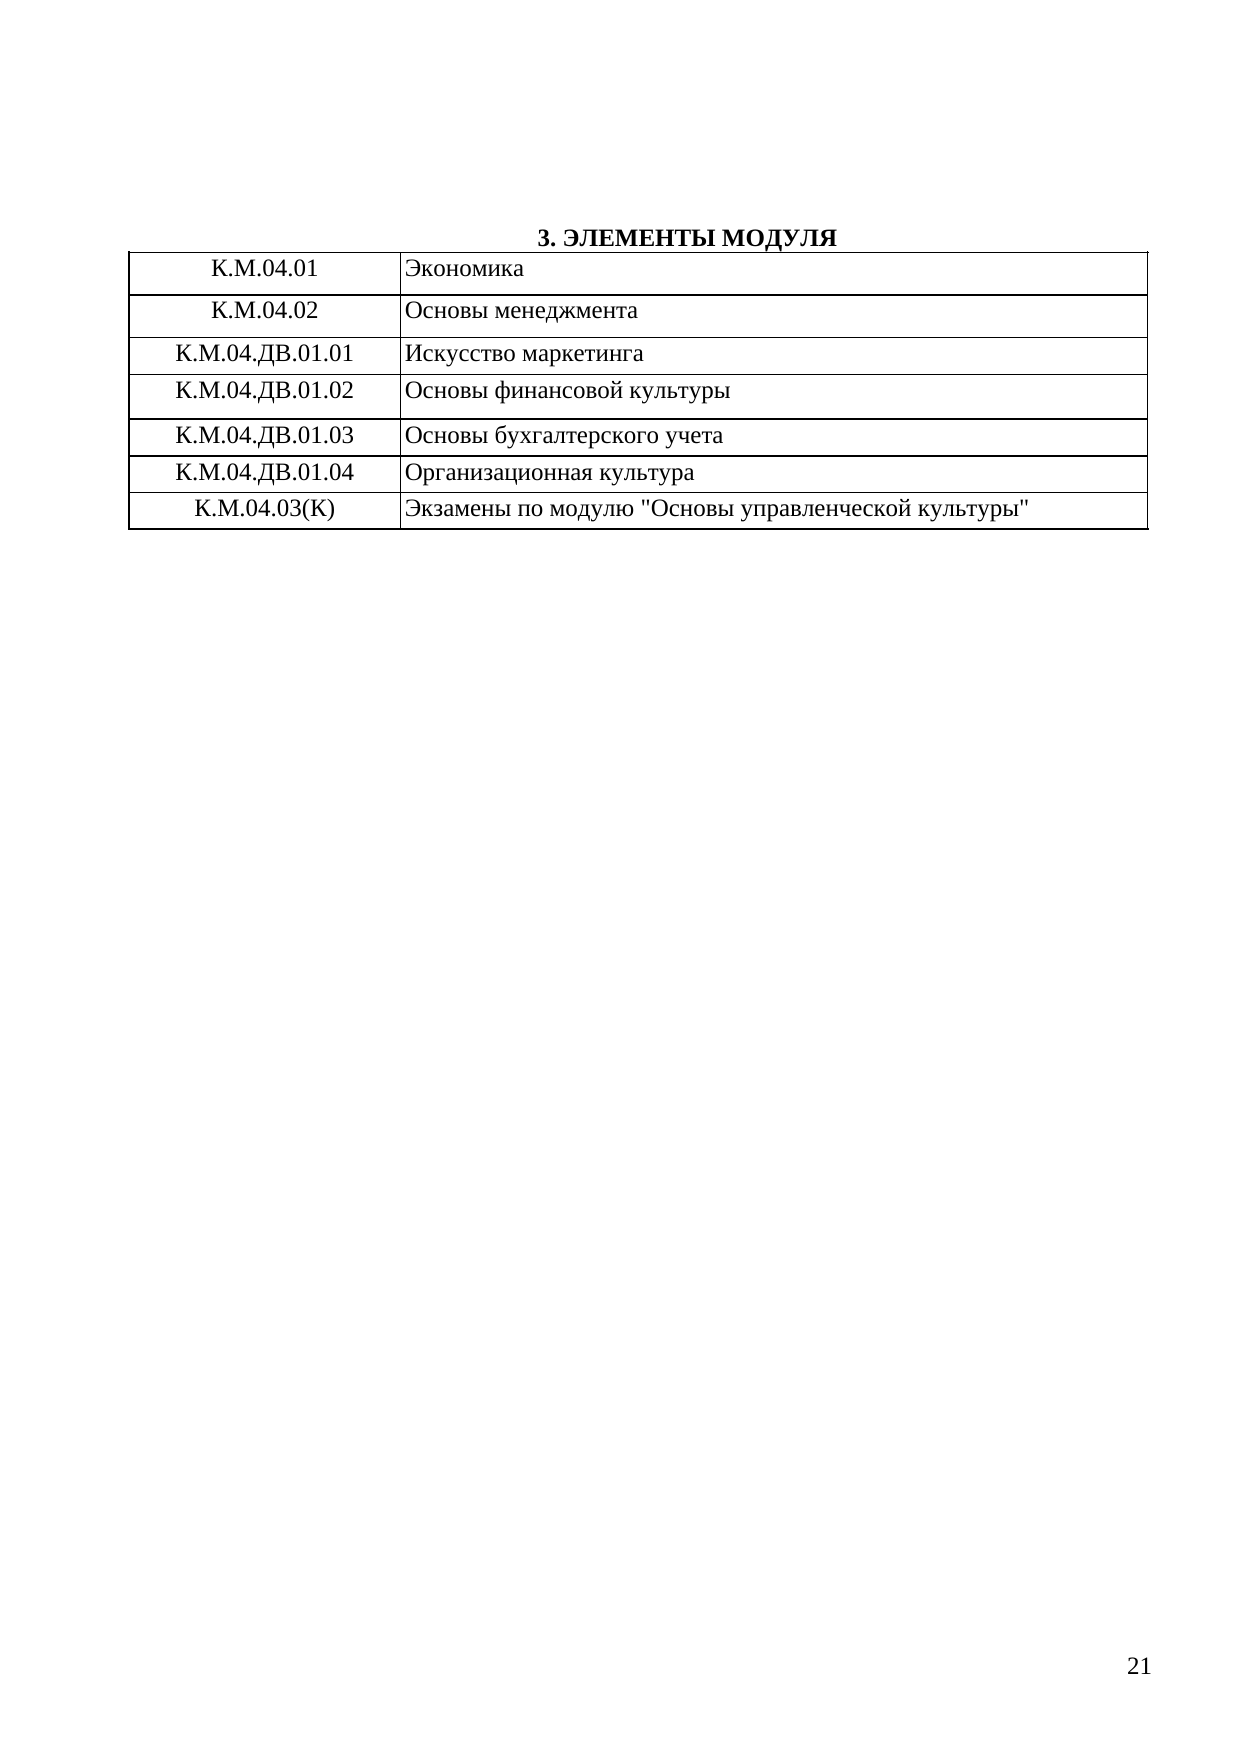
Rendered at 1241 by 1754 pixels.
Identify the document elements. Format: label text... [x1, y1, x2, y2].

table_cell К.М.04.02 [130, 296, 400, 337]
table_cell Организационная культура [401, 457, 1147, 492]
table_cell Основы финансовой культуры [401, 375, 1147, 418]
table_cell Экзамены по модулю "Основы управленческой культуры" [401, 493, 1147, 528]
table_header Экономика [401, 253, 1147, 294]
table_cell Основы бухгалтерского учета [401, 420, 1147, 455]
text 3. ЭЛЕМЕНТЫ МОДУЛЯ [162, 223, 1138, 251]
table_cell К.М.04.ДВ.01.01 [130, 338, 400, 374]
table_cell Искусство маркетинга [401, 338, 1147, 374]
table_cell Основы менеджмента [401, 296, 1147, 337]
table_cell К.М.04.ДВ.01.02 [130, 375, 400, 418]
table_cell К.М.04.ДВ.01.03 [130, 420, 400, 455]
table_cell К.М.04.ДВ.01.04 [130, 457, 400, 492]
table_cell К.М.04.03(К) [130, 493, 400, 528]
table_header К.М.04.01 [130, 253, 400, 294]
